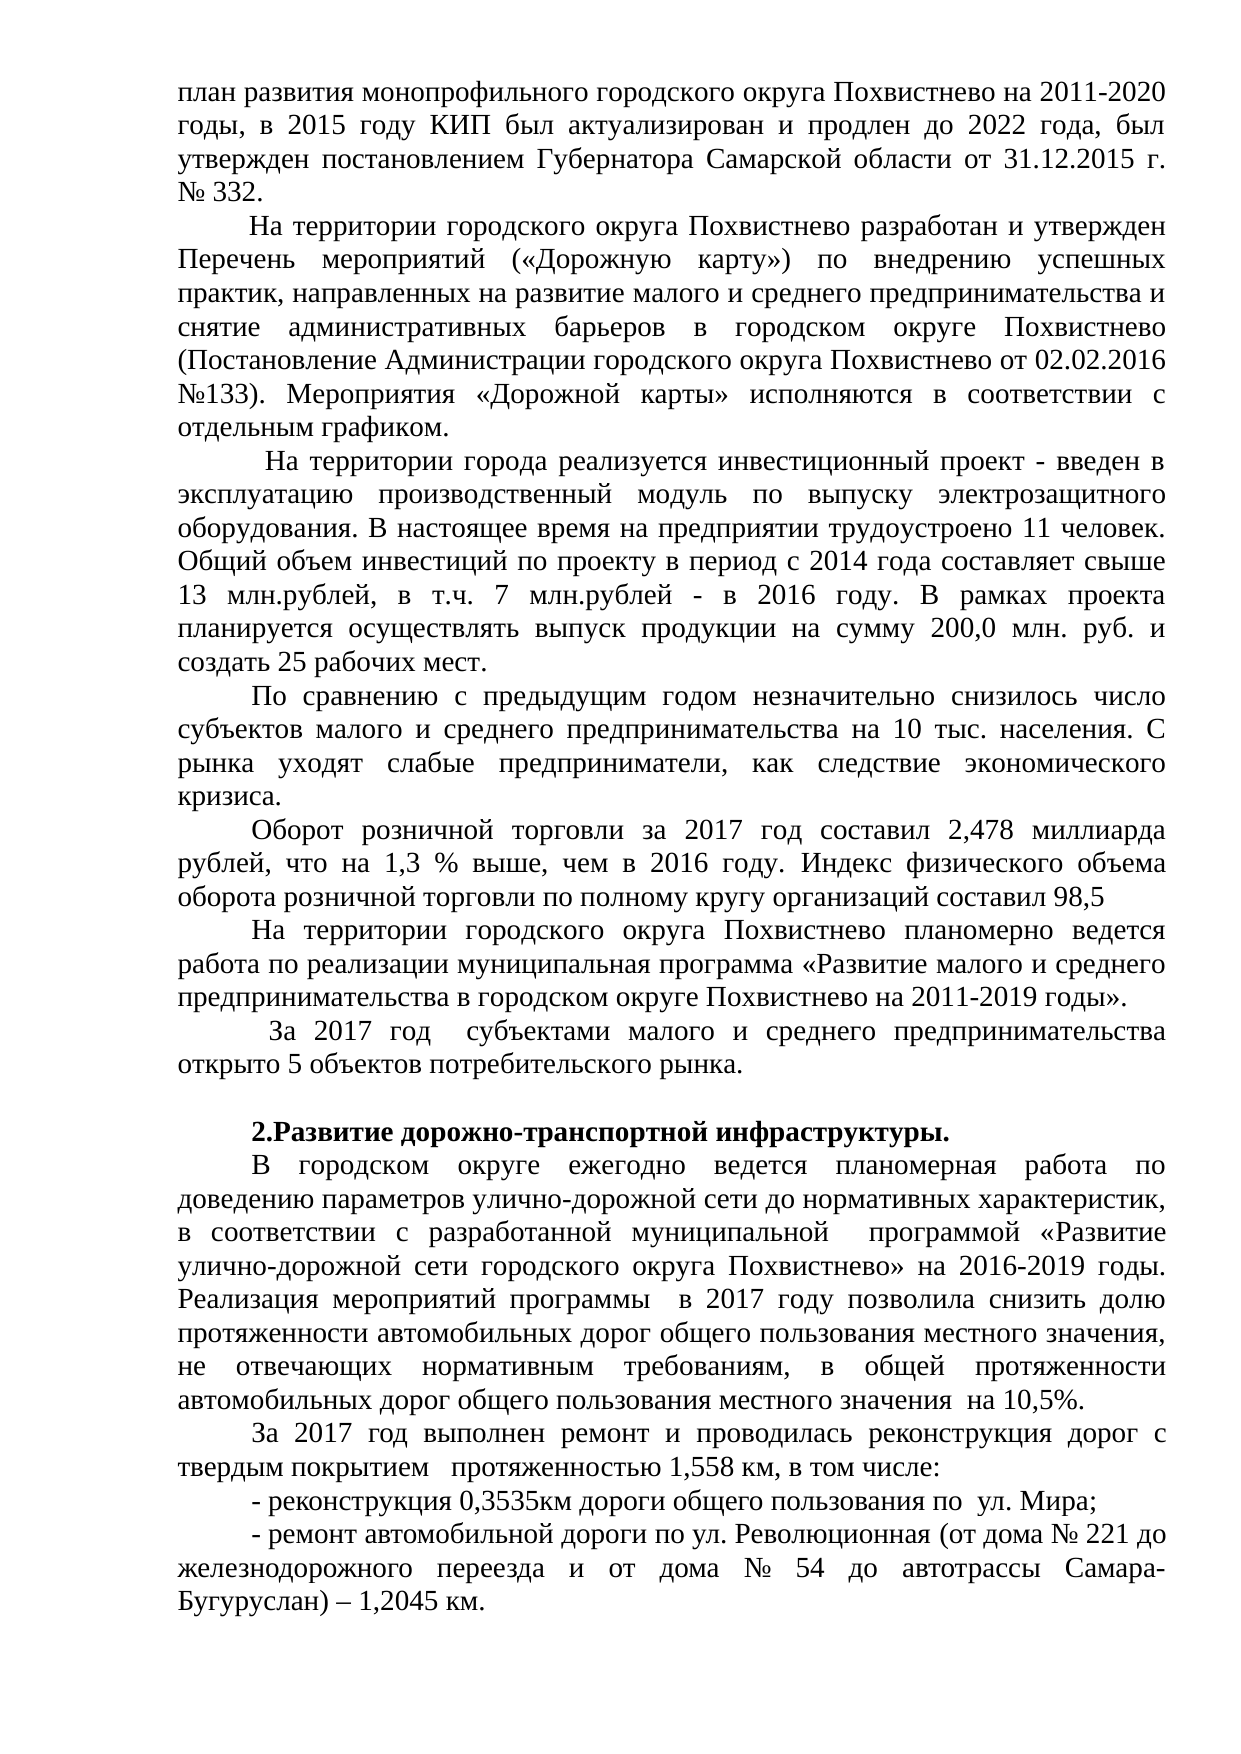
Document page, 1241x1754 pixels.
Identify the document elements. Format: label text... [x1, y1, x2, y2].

text По сравнению с предыдущим годом незначительно снизилось число субъектов малого и среднего предпринимательства на 10 тыс. населения. С рынка уходят слабые предприниматели, как следствие экономического кризиса. [177, 678, 1167, 812]
text - ремонт автомобильной дороги по ул. Революционная (от дома № 221 до железнодорожного переезда и от дома № 54 до автотрассы Самара-Бугуруслан) – 1,2045 км. [329, 1583, 1167, 1617]
text На территории городского округа Похвистнево разработан и утвержден Перечень мероприятий («Дорожную карту») по внедрению успешных практик, направленных на развитие малого и среднего предпринимательства и снятие административных барьеров в городском округе Похвистнево (Постановление Администрации городского округа Похвистнево от 02.02.2016 №133). Мероприятия «Дорожной карты» исполняются в соответствии с отдельным графиком. [177, 208, 1167, 443]
text 2.Развитие дорожно-транспортной инфраструктуры. [177, 1114, 1167, 1147]
text В городском округе ежегодно ведется планомерная работа по доведению параметров улично-дорожной сети до нормативных характеристик, в соответствии с разработанной муниципальной программой «Развитие улично-дорожной сети городского округа Похвистнево» на 2016-2019 годы. Реализация мероприятий программы в 2017 году позволила снизить долю протяженности автомобильных дорог общего пользования местного значения, не отвечающих нормативным требованиям, в общей протяженности автомобильных дорог общего пользования местного значения на 10,5%. [177, 1147, 1167, 1416]
text За 2017 год выполнен ремонт и проводилась реконструкция дорог с твердым покрытием протяженностью 1,558 км, в том числе: [177, 1416, 1167, 1483]
text Оборот розничной торговли за 2017 год составил 2,478 миллиарда рублей, что на 1,3 % выше, чем в 2016 году. Индекс физического объема оборота розничной торговли по полному кругу организаций составил 98,5 [177, 812, 1167, 912]
text На территории городского округа Похвистнево планомерно ведется работа по реализации муниципальная программа «Развитие малого и среднего предпринимательства в городском округе Похвистнево на 2011-2019 годы». [177, 912, 1167, 1013]
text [177, 74, 1167, 208]
text - реконструкция 0,3535км дороги общего пользования по ул. Мира; [177, 1483, 1167, 1516]
text За 2017 год субъектами малого и среднего предпринимательства открыто 5 объектов потребительского рынка. [177, 1013, 1167, 1080]
text - ремонт автомобильной дороги по ул. Революционная (от дома № 221 до железнодорожного переезда и от дома № 54 до автотрассы Самара-Бугуруслан) – 1,2045 км. [177, 1516, 939, 1550]
text На территории города реализуется инвестиционный проект - введен в эксплуатацию производственный модуль по выпуску электрозащитного оборудования. В настоящее время на предприятии трудоустроено 11 человек. Общий объем инвестиций по проекту в период с 2014 года составляет свыше 13 млн.рублей, в т.ч. 7 млн.рублей - в 2016 году. В рамках проекта планируется осуществлять выпуск продукции на сумму 200,0 млн. руб. и создать 25 рабочих мест. [177, 443, 1167, 678]
